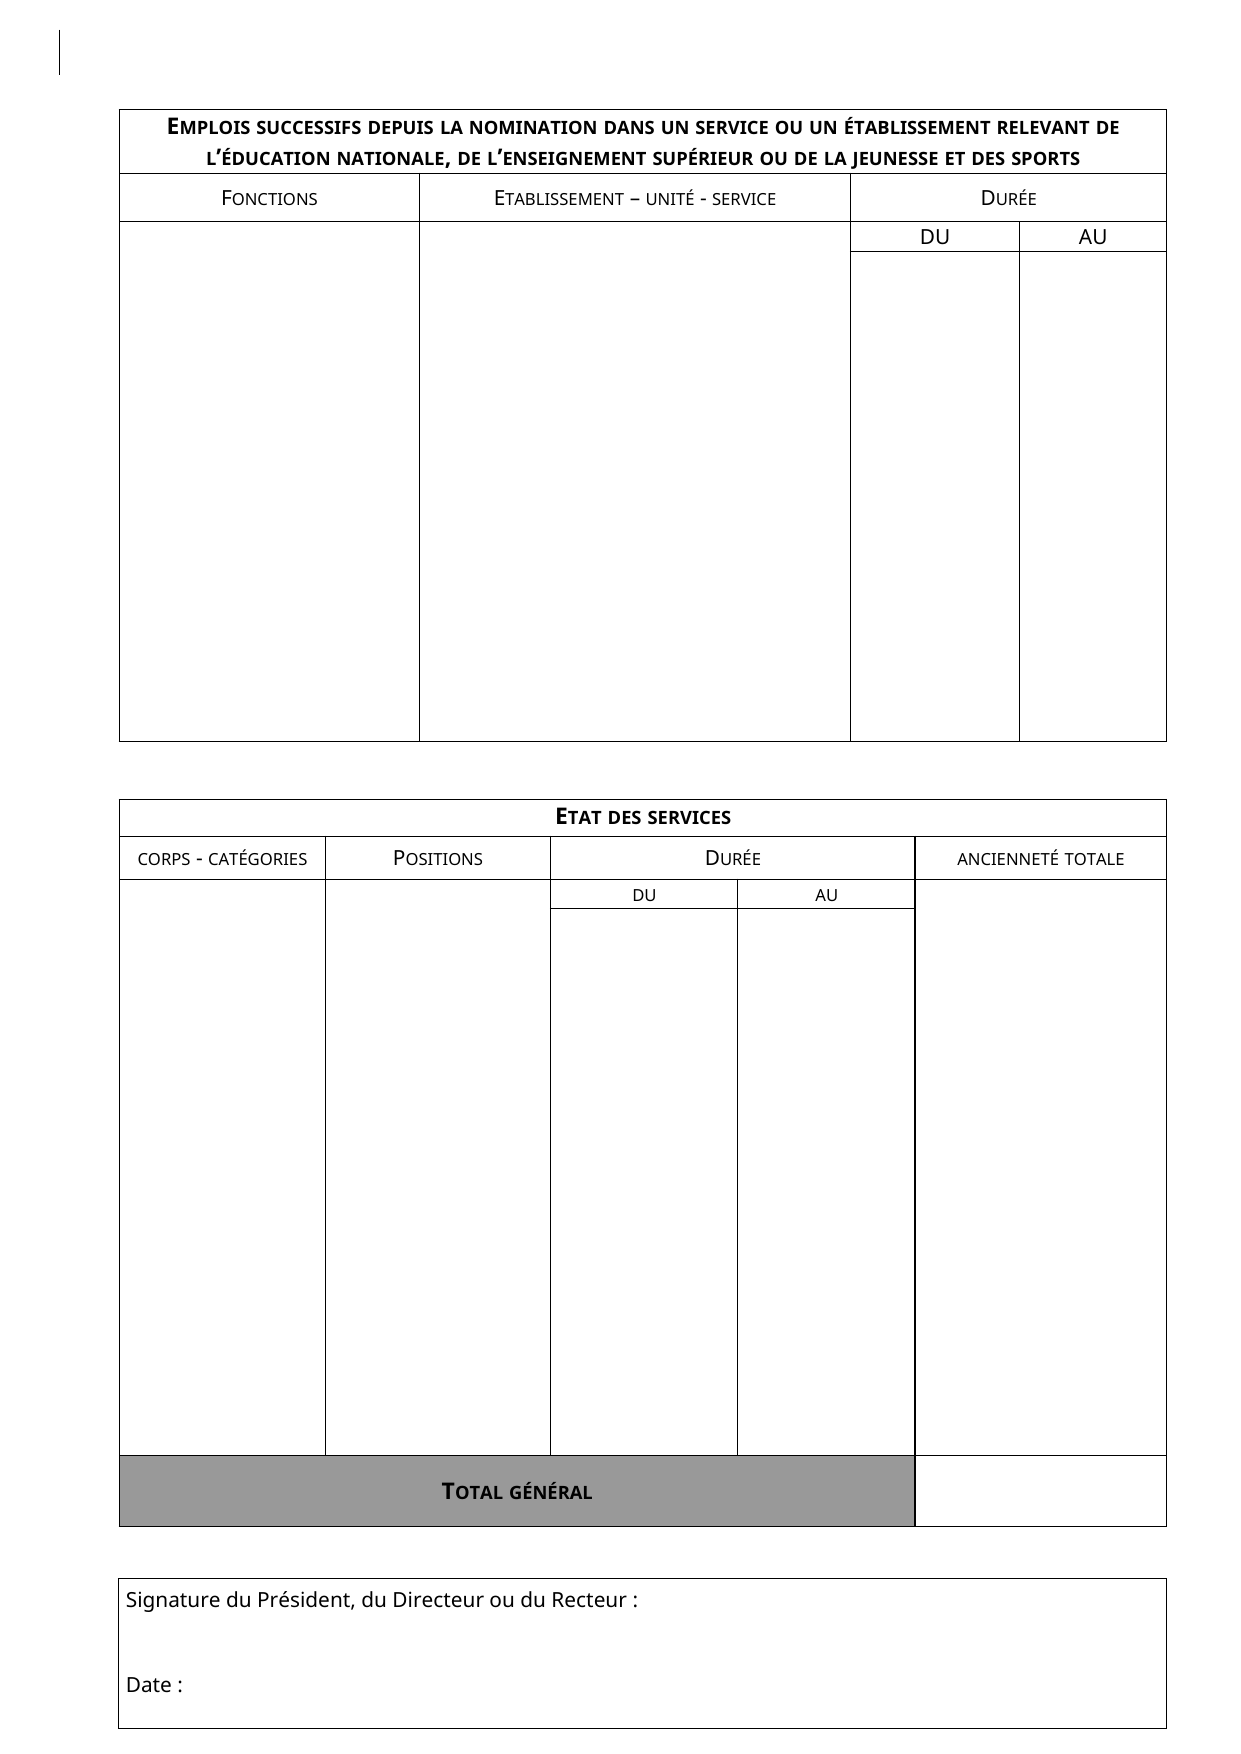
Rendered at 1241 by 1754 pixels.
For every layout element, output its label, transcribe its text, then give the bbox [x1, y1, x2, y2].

table_cell [120, 251, 419, 741]
table_cell ancienneté totale [916, 837, 1166, 878]
table_cell Fonctions [120, 174, 419, 221]
table_cell corps - catégories [120, 837, 325, 878]
table_cell AU [1020, 222, 1166, 251]
table_cell Etablissement – unité - service [420, 174, 850, 221]
table_cell [916, 880, 1166, 908]
table_cell Positions [326, 837, 550, 878]
table_cell [1020, 252, 1166, 741]
table_cell Durée [551, 837, 914, 878]
table_cell Total général [120, 1456, 914, 1526]
table_cell [120, 908, 325, 1455]
table_header Etat des services [120, 800, 1166, 836]
table_cell [120, 222, 419, 251]
table_cell [420, 251, 850, 741]
table_cell [916, 1456, 1166, 1526]
table_cell DU [851, 222, 1019, 251]
table_cell [738, 909, 914, 1455]
table_cell [120, 880, 325, 908]
table_header Signature du Président, du Directeur ou du Recteur : Date : [119, 1579, 1166, 1727]
table_cell [551, 909, 737, 1455]
table_cell Durée [851, 174, 1166, 221]
table_cell [326, 880, 550, 908]
table_cell [326, 908, 550, 1455]
table_cell [916, 908, 1166, 1455]
table_cell [420, 222, 850, 251]
table_cell [851, 252, 1019, 741]
table_header Emplois successifs depuis la nomination dans un service ou un établissement relevant de l’éducation nationale, de l’enseignement supérieur ou de la jeunesse et des sports [120, 110, 1166, 173]
table_cell du [551, 880, 737, 908]
table_cell au [738, 880, 914, 908]
